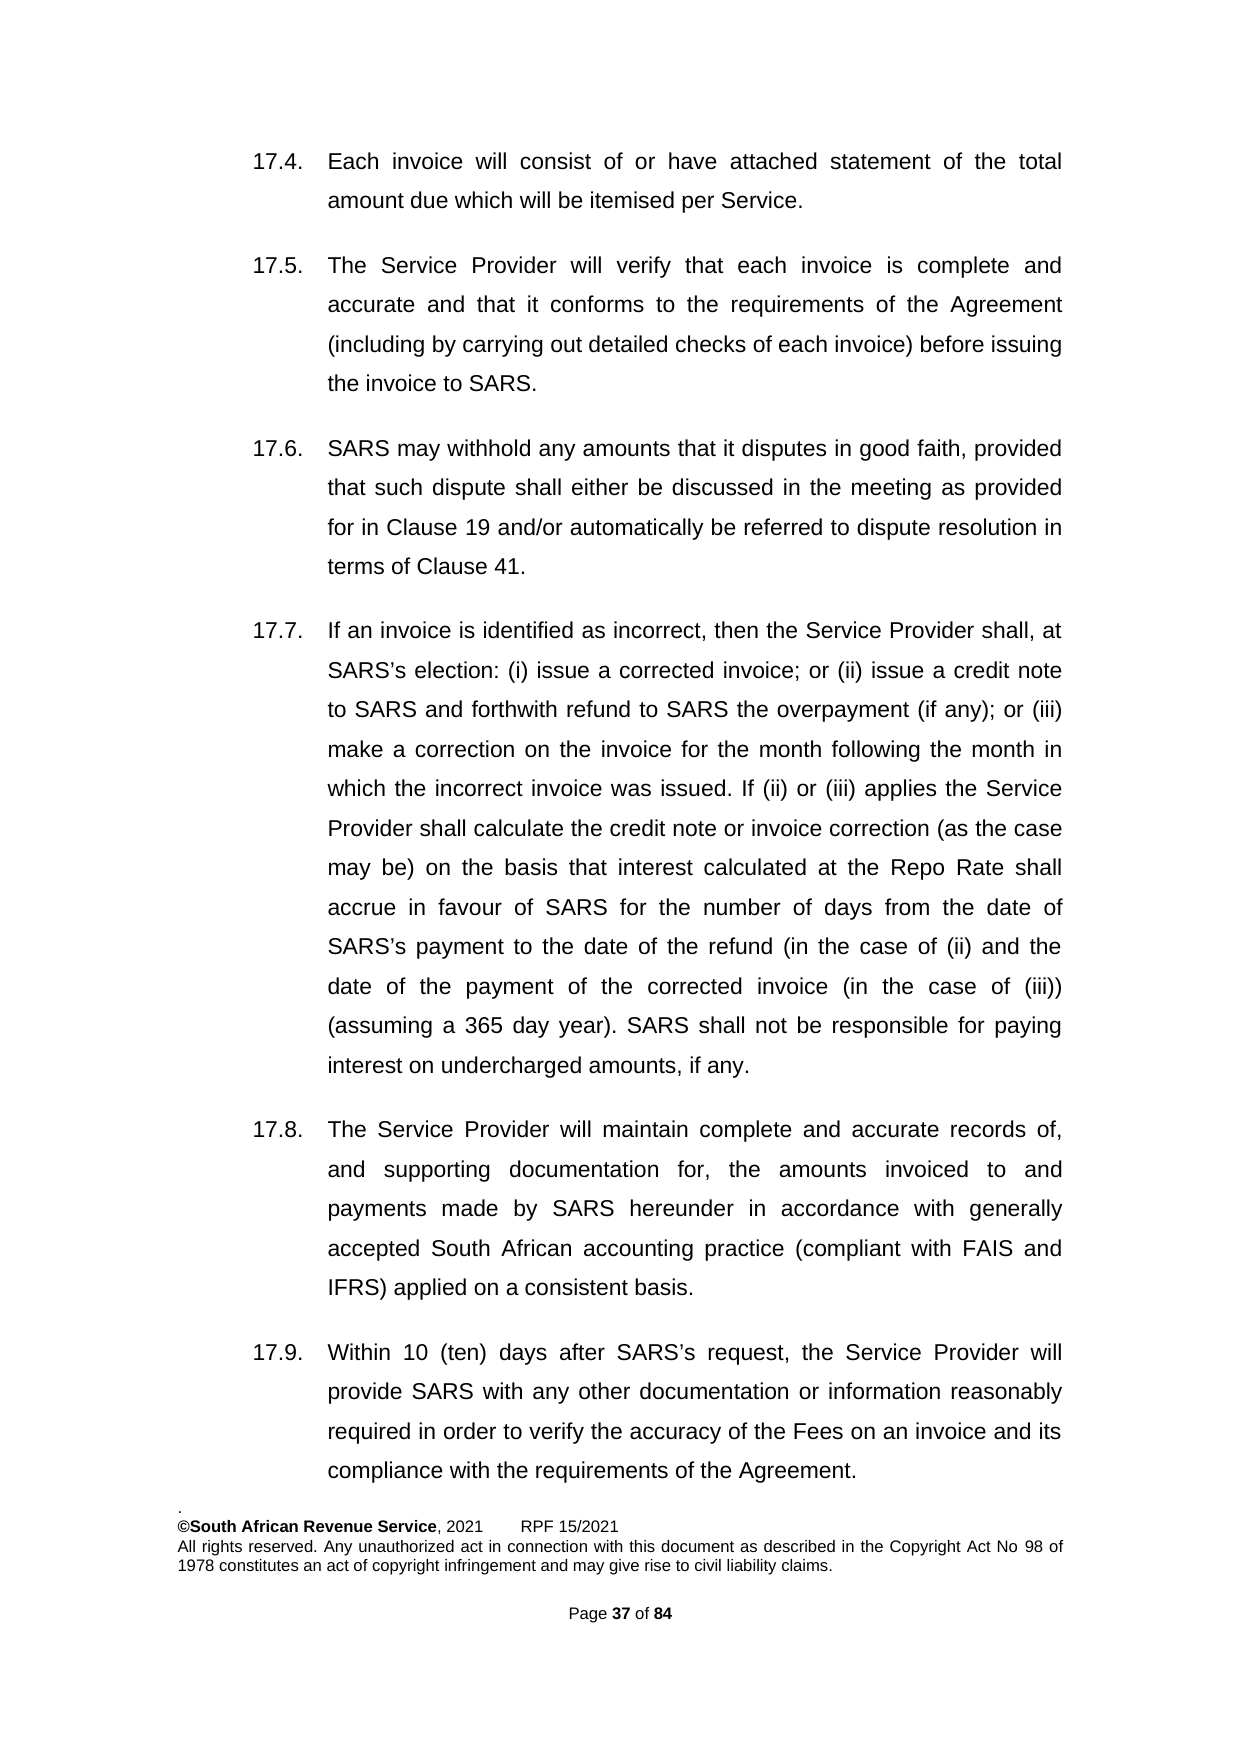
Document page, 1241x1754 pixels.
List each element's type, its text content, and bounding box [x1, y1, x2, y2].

list The Service Provider will verify that each invoice is complete and accurate and that it conforms to the requirements of the Agreement (including by carrying out detailed checks of each invoice) before issuing the invoice to SARS. [252, 252, 1063, 396]
list Each invoice will consist of or have attached statement of the total amount due which will be itemised per Service. [252, 148, 1063, 213]
list Within 10 (ten) days after SARS’s request, the Service Provider will provide SARS with any other documentation or information reasonably required in order to verify the accuracy of the Fees on an invoice and its compliance with the requirements of the Agreement. [252, 1339, 1063, 1483]
list If an invoice is identified as incorrect, then the Service Provider shall, at SARS’s election: (i) issue a corrected invoice; or (ii) issue a credit note to SARS and forthwith refund to SARS the overpayment (if any); or (iii) make a correction on the invoice for the month following the month in which the incorrect invoice was issued. If (ii) or (iii) applies the Service Provider shall calculate the credit note or invoice correction (as the case may be) on the basis that interest calculated at the Repo Rate shall accrue in favour of SARS for the number of days from the date of SARS’s payment to the date of the refund (in the case of (ii) and the date of the payment of the corrected invoice (in the case of (iii)) (assuming a 365 day year). SARS shall not be responsible for paying interest on undercharged amounts, if any. [252, 617, 1063, 1078]
list The Service Provider will maintain complete and accurate records of, and supporting documentation for, the amounts invoiced to and payments made by SARS hereunder in accordance with generally accepted South African accounting practice (compliant with FAIS and IFRS) applied on a consistent basis. [252, 1116, 1063, 1301]
list SARS may withhold any amounts that it disputes in good faith, provided that such dispute shall either be discussed in the meeting as provided for in Clause 19 and/or automatically be referred to dispute resolution in terms of Clause 41. [252, 434, 1063, 579]
